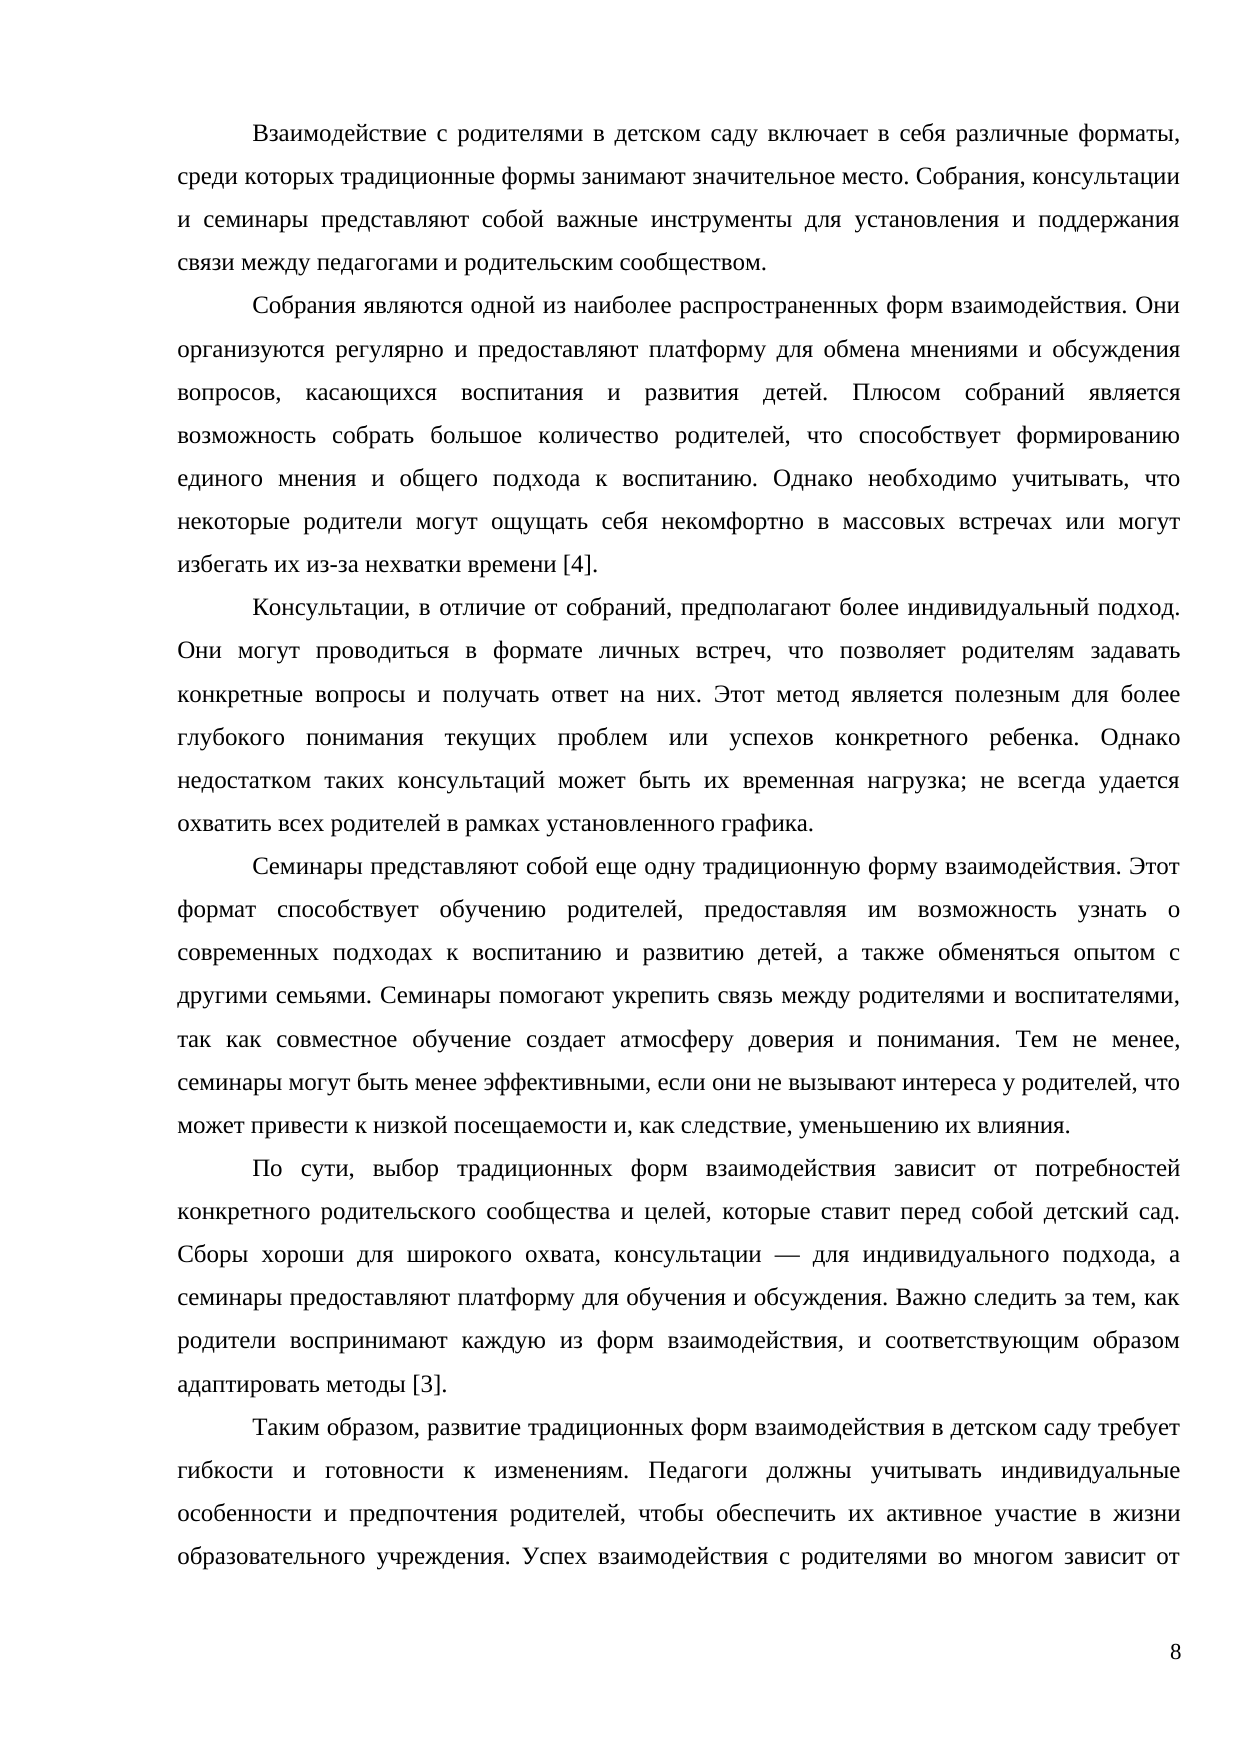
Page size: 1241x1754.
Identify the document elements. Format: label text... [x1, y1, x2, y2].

text Консультации, в отличие от собраний, предполагают более индивидуальный подход. Они могут проводиться в формате личных встреч, что позволяет родителям задавать конкретные вопросы и получать ответ на них. Этот метод является полезным для более глубокого понимания текущих проблем или успехов конкретного ребенка. Однако недостатком таких консультаций может быть их временная нагрузка; не всегда удается охватить всех родителей в рамках установленного графика. [177, 592, 1181, 837]
text Семинары представляют собой еще одну традиционную форму взаимодействия. Этот формат способствует обучению родителей, предоставляя им возможность узнать о современных подходах к воспитанию и развитию детей, а также обменяться опытом с другими семьями. Семинары помогают укрепить связь между родителями и воспитателями, так как совместное обучение создает атмосферу доверия и понимания. Тем не менее, семинары могут быть менее эффективными, если они не вызывают интереса у родителей, что может привести к низкой посещаемости и, как следствие, уменьшению их влияния. [177, 851, 1181, 1139]
text Взаимодействие с родителями в детском саду включает в себя различные форматы, среди которых традиционные формы занимают значительное место. Собрания, консультации и семинары представляют собой важные инструменты для установления и поддержания связи между педагогами и родительским сообществом. [177, 118, 1181, 276]
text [177, 1412, 1181, 1570]
text Собрания являются одной из наиболее распространенных форм взаимодействия. Они организуются регулярно и предоставляют платформу для обмена мнениями и обсуждения вопросов, касающихся воспитания и развития детей. Плюсом собраний является возможность собрать большое количество родителей, что способствует формированию единого мнения и общего подхода к воспитанию. Однако необходимо учитывать, что некоторые родители могут ощущать себя некомфортно в массовых встречах или могут избегать их из-за нехватки времени [4]. [177, 291, 1181, 578]
text По сути, выбор традиционных форм взаимодействия зависит от потребностей конкретного родительского сообщества и целей, которые ставит перед собой детский сад. Сборы хороши для широкого охвата, консультации — для индивидуального подхода, а семинары предоставляют платформу для обучения и обсуждения. Важно следить за тем, как родители воспринимают каждую из форм взаимодействия, и соответствующим образом адаптировать методы [3]. [177, 1153, 1181, 1397]
